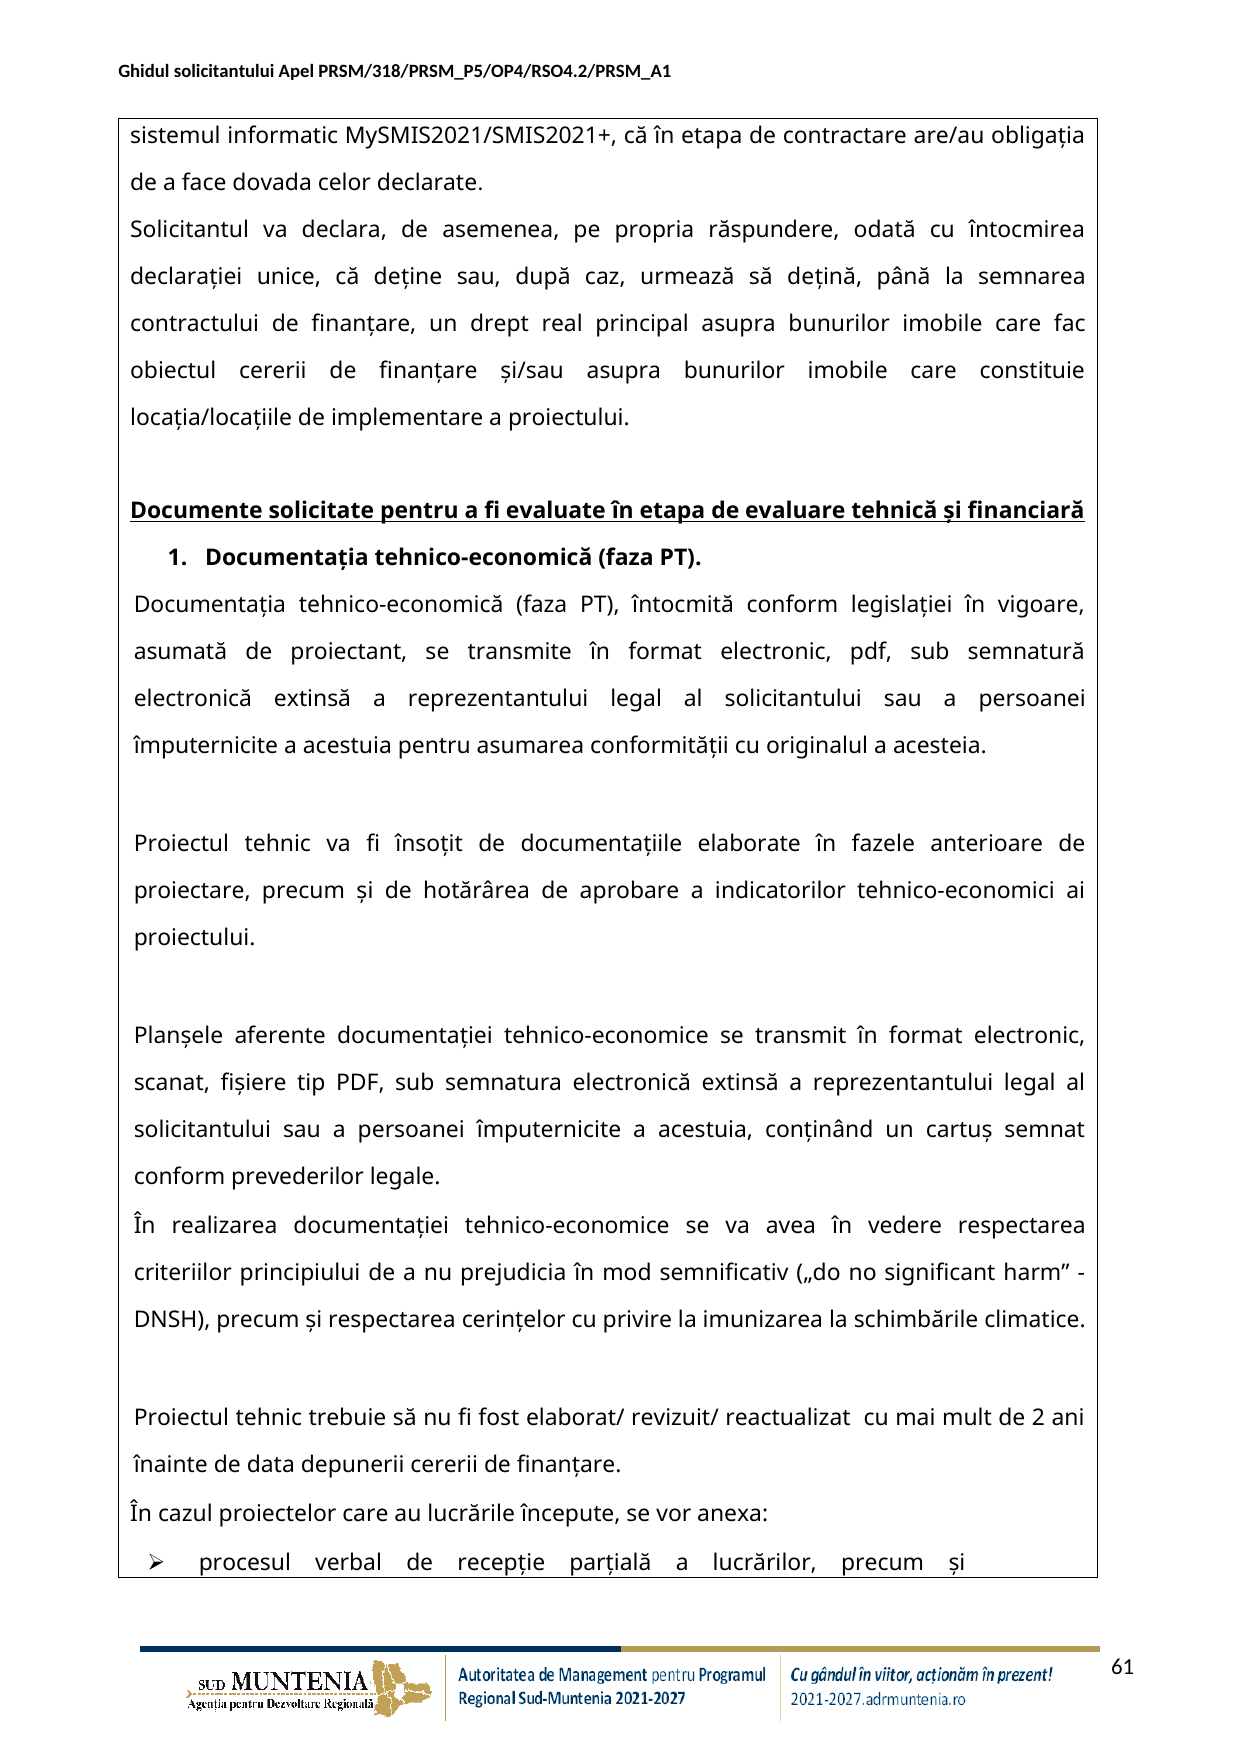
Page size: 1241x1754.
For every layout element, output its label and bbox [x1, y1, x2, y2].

picture [140, 1646, 1100, 1721]
table_header [119, 119, 1097, 1577]
